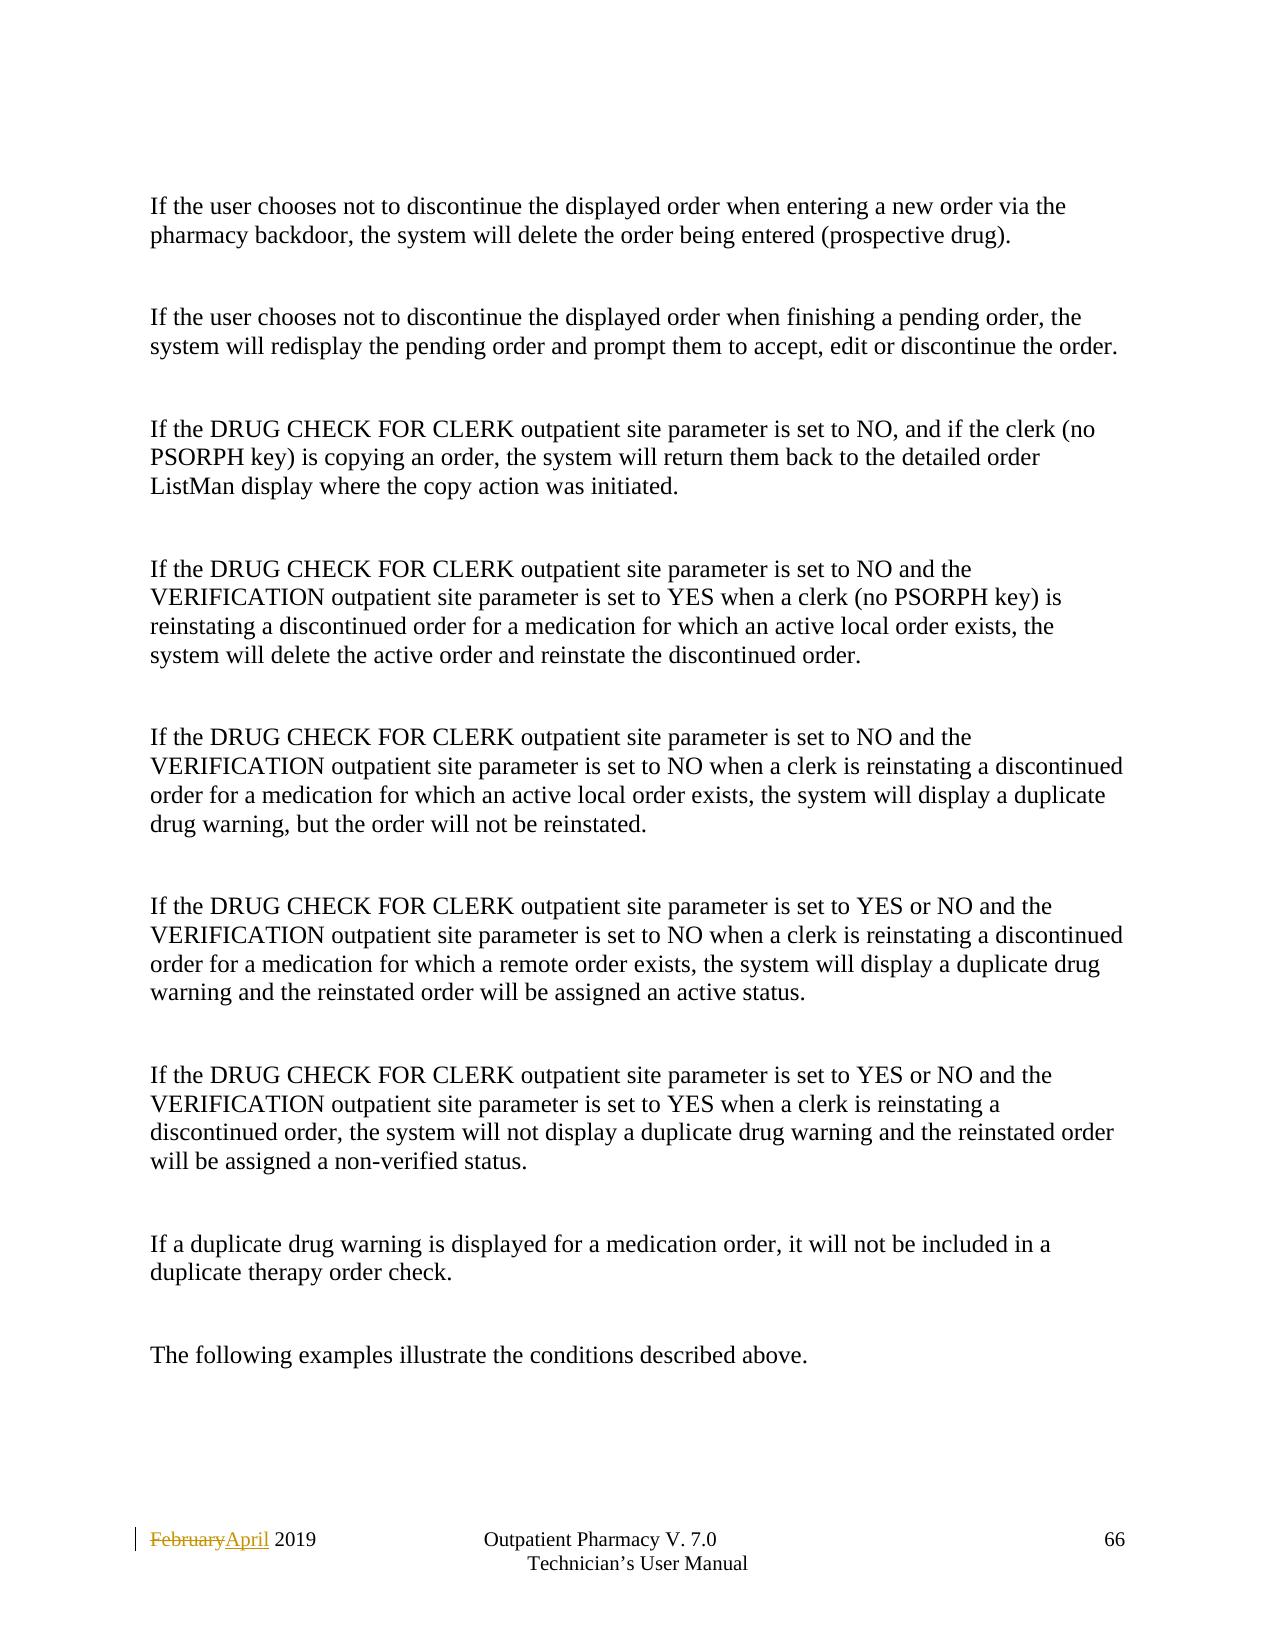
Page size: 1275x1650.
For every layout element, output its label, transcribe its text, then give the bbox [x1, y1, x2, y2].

text If the user chooses not to discontinue the displayed order when finishing a pending order, the system will redisplay the pending order and prompt them to accept, edit or discontinue the order. [150, 302, 1125, 360]
text If a duplicate drug warning is displayed for a medication order, it will not be included in a duplicate therapy order check. [150, 1229, 1125, 1286]
text If the DRUG CHECK FOR CLERK outpatient site parameter is set to YES or NO and the VERIFICATION outpatient site parameter is set to NO when a clerk is reinstating a discontinued order for a medication for which a remote order exists, the system will display a duplicate drug warning and the reinstated order will be assigned an active status. [150, 891, 1125, 1006]
text If the DRUG CHECK FOR CLERK outpatient site parameter is set to YES or NO and the VERIFICATION outpatient site parameter is set to YES when a clerk is reinstating a discontinued order, the system will not display a duplicate drug warning and the reinstated order will be assigned a non-verified status. [150, 1060, 1125, 1175]
text If the DRUG CHECK FOR CLERK outpatient site parameter is set to NO, and if the clerk (no PSORPH key) is copying an order, the system will return them back to the detailed order ListMan display where the copy action was initiated. [150, 414, 1125, 500]
text The following examples illustrate the conditions described above. [150, 1340, 1125, 1369]
text If the DRUG CHECK FOR CLERK outpatient site parameter is set to NO and the VERIFICATION outpatient site parameter is set to YES when a clerk (no PSORPH key) is reinstating a discontinued order for a medication for which an active local order exists, the system will delete the active order and reinstate the discontinued order. [150, 554, 1125, 669]
text If the DRUG CHECK FOR CLERK outpatient site parameter is set to NO and the VERIFICATION outpatient site parameter is set to NO when a clerk is reinstating a discontinued order for a medication for which an active local order exists, the system will display a duplicate drug warning, but the order will not be reinstated. [150, 722, 1125, 837]
text If the user chooses not to discontinue the displayed order when entering a new order via the pharmacy backdoor, the system will delete the order being entered (prospective drug). [150, 191, 1125, 249]
